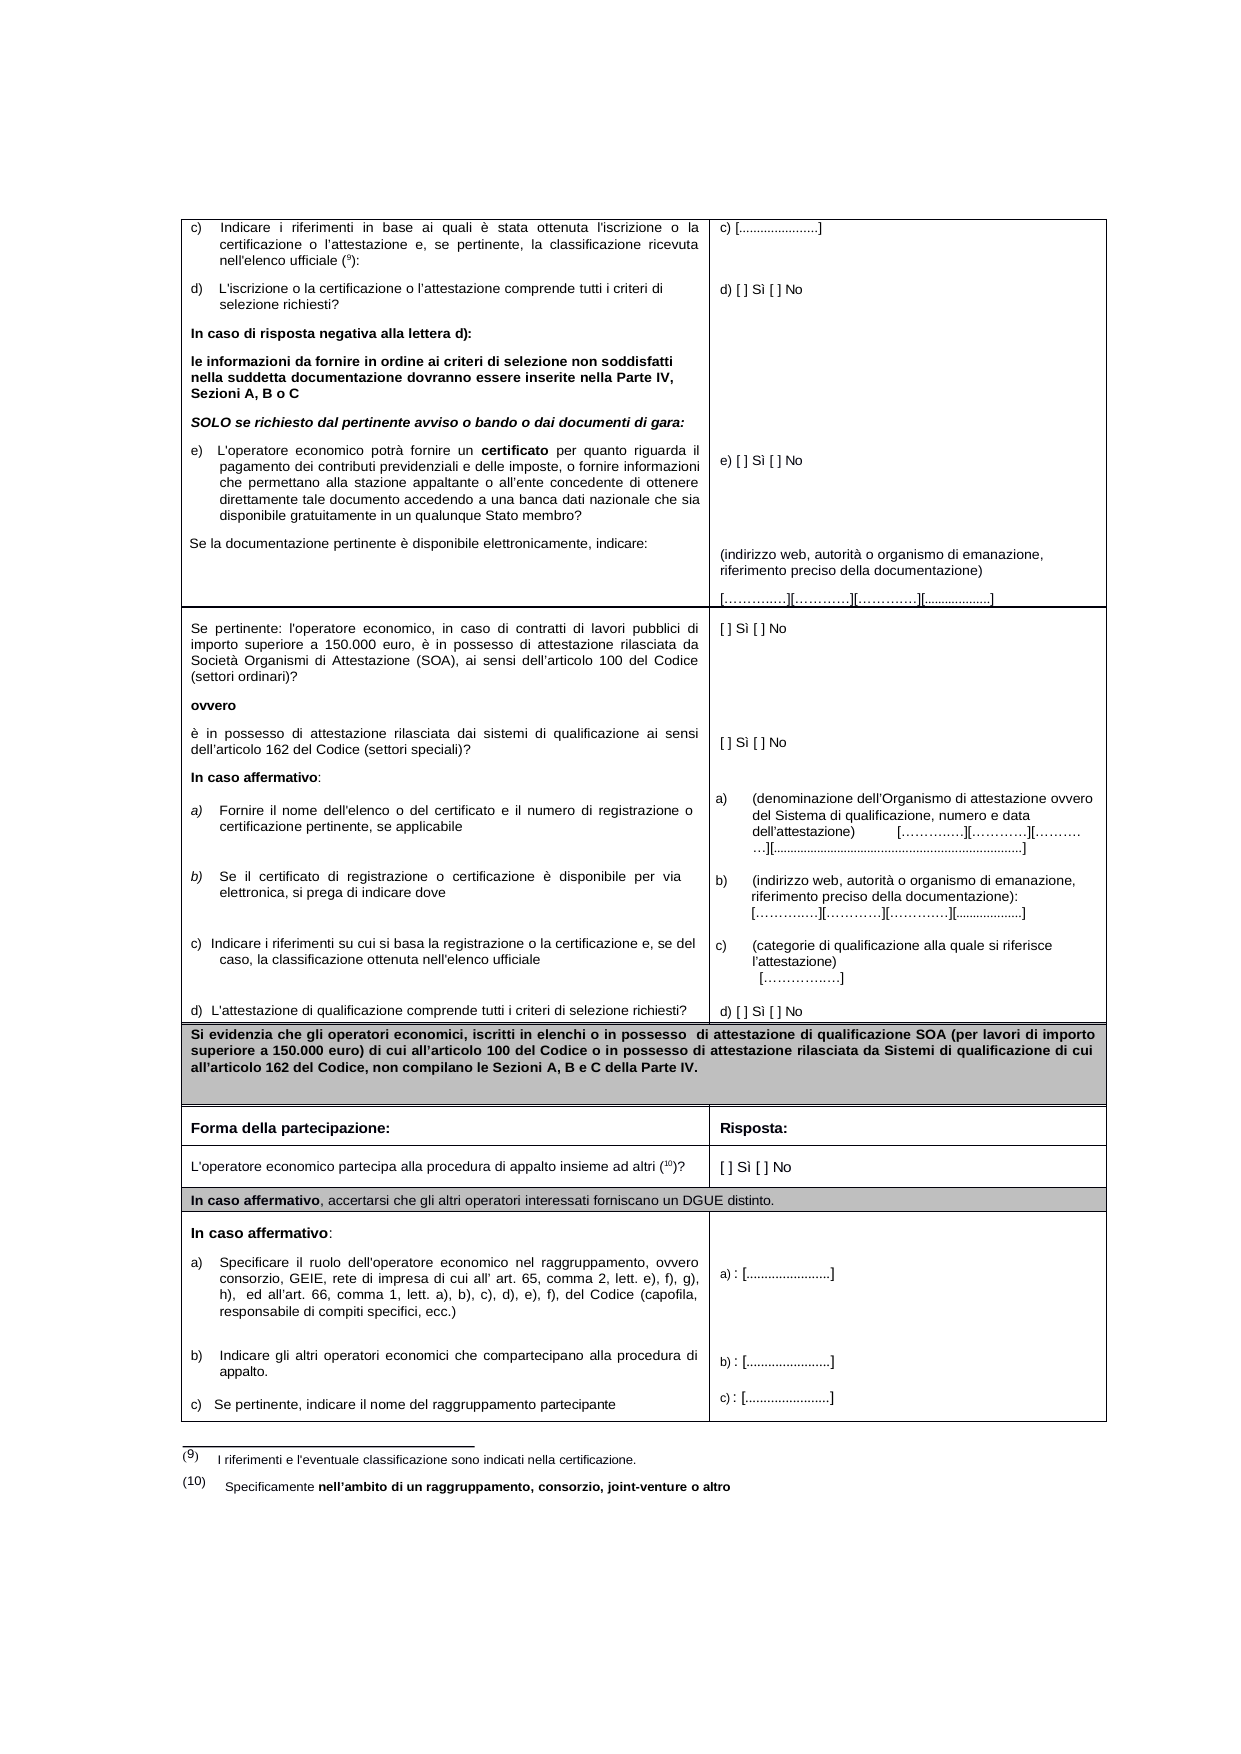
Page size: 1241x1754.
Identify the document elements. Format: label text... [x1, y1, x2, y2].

table_cell : [ ] : [ ] : [ ] [710, 1212, 1106, 1421]
text (9) I riferimenti e l'eventuale classificazione sono indicati nella certificazione. [182, 1453, 1196, 1467]
table_header Indicare i riferimenti in base ai quali è stata ottenuta l'iscrizione o la certificazione o l’attestazione e, se pertinente, la classificazione ricevuta nell'elenco ufficiale (9): L'iscrizione o la certificazione o l’attestazione comprende tutti i criteri di selezione richiesti? In caso di risposta negativa alla lettera d): le informazioni da fornire in ordine ai criteri di selezione non soddisfatti nella suddetta documentazione dovranno essere inserite nella Parte IV, Sezioni A, B o C SOLO se richiesto dal pertinente avviso o bando o dai documenti di gara: L'operatore economico potrà fornire un certificato per quanto riguarda il pagamento dei contributi previdenziali e delle imposte, o fornire informazioni che permettano alla stazione appaltante o all’ente concedente di ottenere direttamente tale documento accedendo a una banca dati nazionale che sia disponibile gratuitamente in un qualunque Stato membro? Se la documentazione pertinente è disponibile elettronicamente, indicare: [182, 220, 709, 606]
table_header [ ] [ ] Sì [ ] No [ ] Sì [ ] No (indirizzo web, autorità o organismo di emanazione, riferimento preciso della documentazione) [………..…][…………][……….…][ ] [710, 220, 1106, 606]
table_cell In caso affermativo: Specificare il ruolo dell'operatore economico nel raggruppamento, ovvero consorzio, GEIE, rete di impresa di cui all’ art. 65, comma 2, lett. e), f), g), h), ed all’art. 66, comma 1, lett. a), b), c), d), e), f), del Codice (capofila, responsabile di compiti specifici, ecc.) Indicare gli altri operatori economici che compartecipano alla procedura di appalto. Se pertinente, indicare il nome del raggruppamento partecipante [182, 1212, 709, 1421]
table_cell Si evidenzia che gli operatori economici, iscritti in elenchi o in possesso di attestazione di qualificazione SOA (per lavori di importo superiore a 150.000 euro) di cui all’articolo 100 del Codice o in possesso di attestazione rilasciata da Sistemi di qualificazione di cui all’articolo 162 del Codice, non compilano le Sezioni A, B e C della Parte IV. [182, 1025, 1106, 1104]
table_cell L'operatore economico partecipa alla procedura di appalto insieme ad altri (10)? [182, 1146, 709, 1187]
table_cell In caso affermativo, accertarsi che gli altri operatori interessati forniscano un DGUE distinto. [182, 1188, 1106, 1211]
table_cell Risposta: [710, 1107, 1106, 1145]
text (10) Specificamente nell’ambito di un raggruppamento, consorzio, joint-venture o altro [182, 1480, 1196, 1494]
table_cell Forma della partecipazione: [182, 1107, 709, 1145]
table_cell Se pertinente: l'operatore economico, in caso di contratti di lavori pubblici di importo superiore a 150.000 euro, è in possesso di attestazione rilasciata da Società Organismi di Attestazione (SOA), ai sensi dell’articolo 100 del Codice (settori ordinari)? ovvero è in possesso di attestazione rilasciata dai sistemi di qualificazione ai sensi dell’articolo 162 del Codice (settori speciali)? In caso affermativo: Fornire il nome dell'elenco o del certificato e il numero di registrazione o certificazione pertinente, se applicabile Se il certificato di registrazione o certificazione è disponibile per via elettronica, si prega di indicare dove Indicare i riferimenti su cui si basa la registrazione o la certificazione e, se del caso, la classificazione ottenuta nell'elenco ufficiale L'attestazione di qualificazione comprende tutti i criteri di selezione richiesti? [182, 608, 709, 1022]
table_cell [ ] Sì [ ] No [710, 1146, 1106, 1187]
table_cell [ ] Sì [ ] No [ ] Sì [ ] No (denominazione dell’Organismo di attestazione ovvero del Sistema di qualificazione, numero e data dell’attestazione) [………..…][…………][……….…][ ] (indirizzo web, autorità o organismo di emanazione, riferimento preciso della documentazione): [………..…][…………][……….…][ ] (categorie di qualificazione alla quale si riferisce l’attestazione) […………..…] [ ] Sì [ ] No [710, 608, 1106, 1022]
